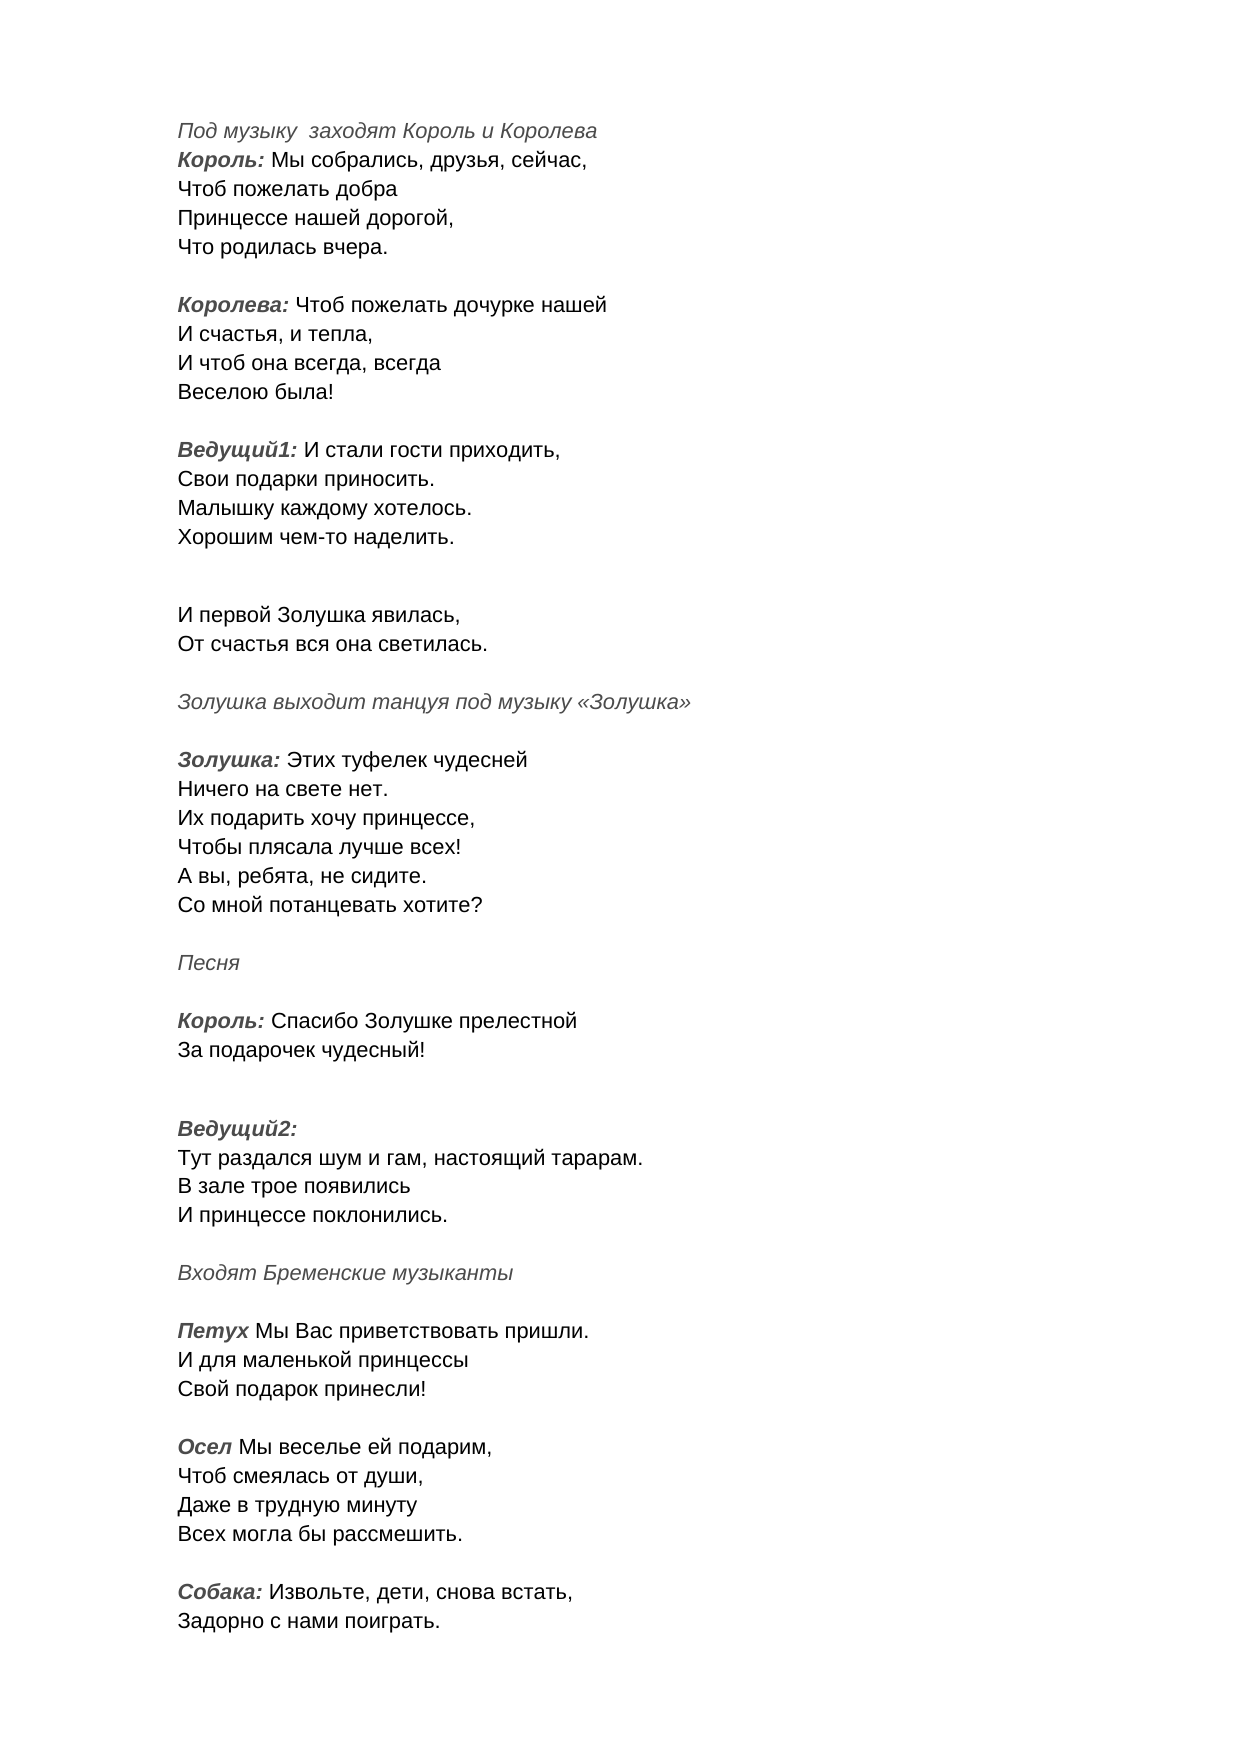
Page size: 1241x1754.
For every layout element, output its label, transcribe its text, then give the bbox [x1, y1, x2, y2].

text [177, 1086, 1152, 1633]
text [177, 118, 1152, 549]
text И первой Золушка явилась, От счастья вся она светилась. Золушка выходит танцуя под музыку «Золушка» Золушка: Этих туфелек чудесней Ничего на свете нет. Их подарить хочу принцессе, Чтобы плясала лучше всех! А вы, ребята, не сидите. Со мной потанцевать хотите? Песня Король: Спасибо Золушке прелестной За подарочек чудесный! [177, 573, 1152, 1062]
